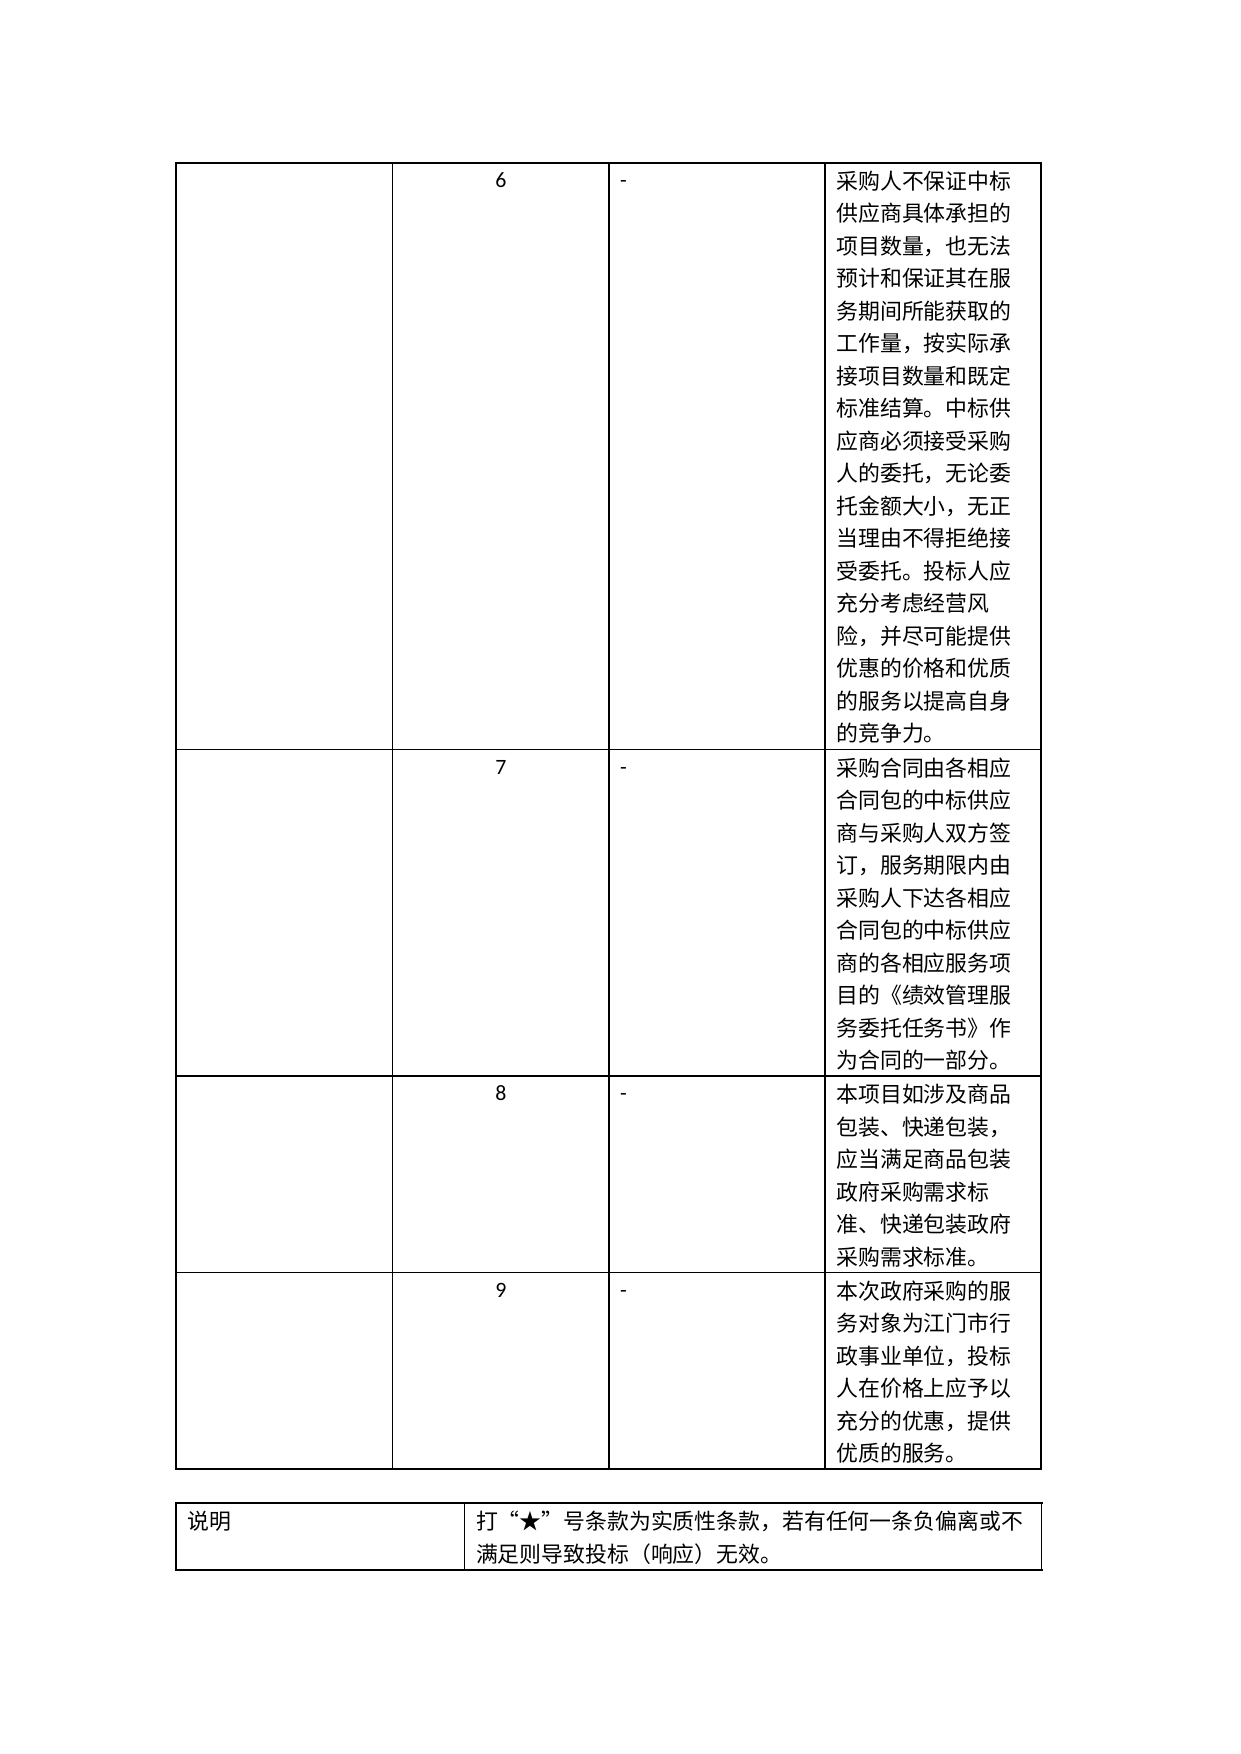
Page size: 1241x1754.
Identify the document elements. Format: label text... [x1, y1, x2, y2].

table_cell 9 [393, 1273, 608, 1468]
table_cell 7 [393, 750, 608, 1075]
table_cell [177, 750, 392, 1075]
table_cell 本次政府采购的服务对象为江门市行政事业单位，投标人在价格上应予以充分的优惠，提供优质的服务。 [826, 1273, 1040, 1468]
table_cell 6 [393, 164, 608, 748]
table_header 说明 [177, 1504, 464, 1569]
table_cell [177, 1273, 392, 1468]
table_cell [177, 164, 392, 748]
table_cell [177, 1077, 392, 1272]
table_cell 8 [393, 1077, 608, 1272]
table_cell 采购人不保证中标供应商具体承担的项目数量，也无法预计和保证其在服务期间所能获取的工作量，按实际承接项目数量和既定标准结算。中标供应商必须接受采购人的委托，无论委托金额大小，无正当理由不得拒绝接受委托。投标人应充分考虑经营风险，并尽可能提供优惠的价格和优质的服务以提高自身的竞争力。 [826, 164, 1040, 748]
table_cell - [610, 1077, 824, 1272]
table_cell 采购合同由各相应合同包的中标供应商与采购人双方签订，服务期限内由采购人下达各相应合同包的中标供应商的各相应服务项目的《绩效管理服务委托任务书》作为合同的一部分。 [826, 750, 1040, 1075]
table_cell - [610, 1273, 824, 1468]
table_cell - [610, 750, 824, 1075]
table_cell - [610, 164, 824, 748]
table_cell 本项目如涉及商品包装、快递包装，应当满足商品包装政府采购需求标准、快递包装政府采购需求标准。 [826, 1077, 1040, 1272]
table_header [465, 1504, 1041, 1569]
